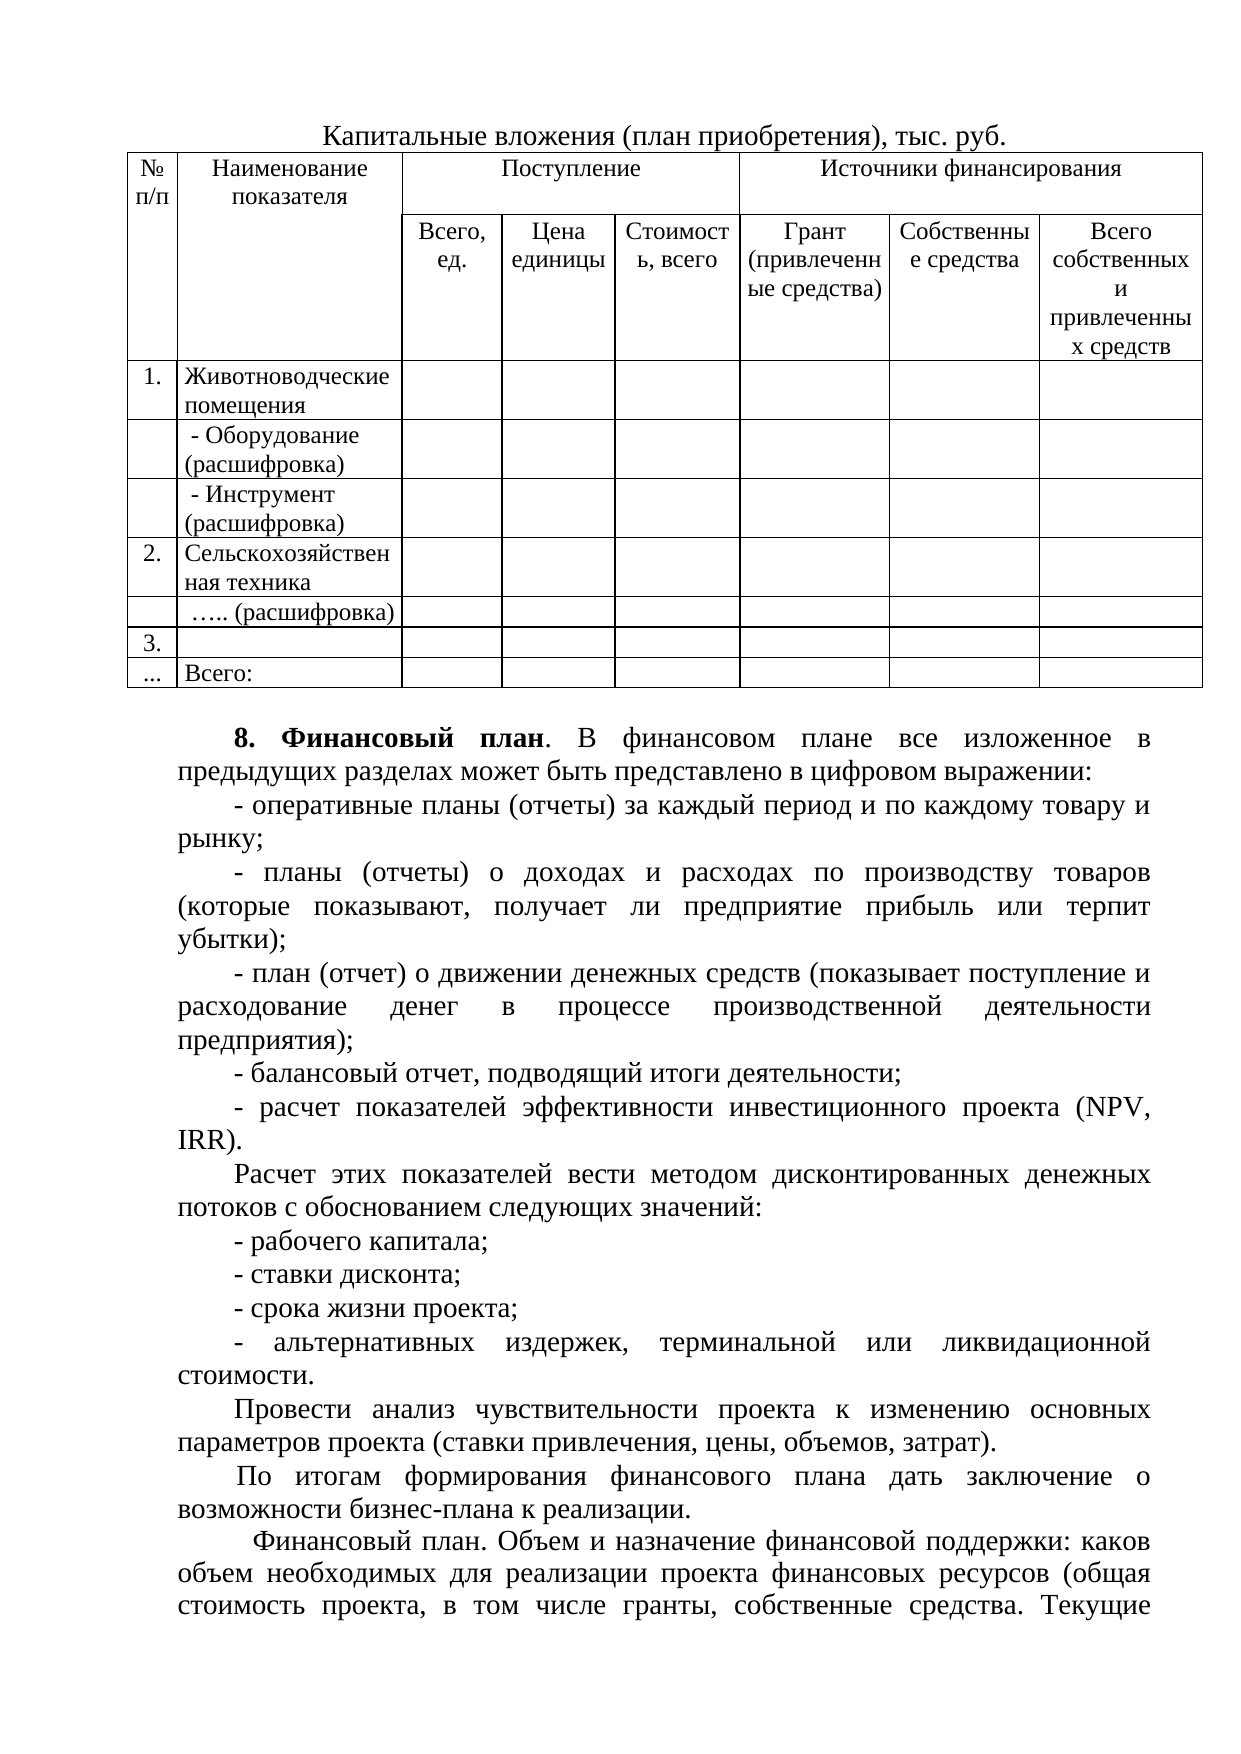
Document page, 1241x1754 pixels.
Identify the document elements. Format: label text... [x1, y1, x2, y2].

table_cell [890, 658, 1039, 687]
table_cell [178, 628, 401, 656]
table_cell [616, 628, 739, 656]
table_cell [403, 420, 501, 478]
table_cell [616, 538, 739, 596]
table_cell [741, 479, 889, 537]
table_cell [741, 628, 889, 656]
table_cell [128, 597, 176, 626]
table_cell [890, 538, 1039, 596]
table_cell [1040, 361, 1202, 418]
text - рабочего капитала; [177, 1223, 1152, 1257]
table_cell [616, 658, 739, 687]
table_cell [128, 479, 176, 537]
table_cell Всего, ед. [403, 215, 501, 359]
table_cell [616, 420, 739, 478]
table_cell [741, 597, 889, 626]
table_cell Собственные средства [890, 215, 1039, 359]
table_cell [890, 628, 1039, 656]
table_cell [1040, 628, 1202, 656]
table_cell [1040, 538, 1202, 596]
text - план (отчет) о движении денежных средств (показывает поступление и расходование денег в процессе производственной деятельности предприятия); [177, 955, 1152, 1055]
table_cell Сельскохозяйственная техника [178, 538, 401, 596]
table_cell Всего: [178, 658, 401, 687]
table_cell ... [128, 658, 176, 687]
table_cell [890, 479, 1039, 537]
text - расчет показателей эффективности инвестиционного проекта (NPV, IRR). [177, 1089, 1152, 1156]
text Провести анализ чувствительности проекта к изменению основных параметров проекта (ставки привлечения, цены, объемов, затрат). [177, 1391, 1152, 1458]
table_cell [741, 361, 889, 418]
table_cell [403, 597, 501, 626]
text - срока жизни проекта; [177, 1290, 1152, 1324]
table_cell Всего собственных и привлеченных средств [1040, 215, 1202, 359]
table_cell - Оборудование (расшифровка) [178, 420, 401, 478]
table_cell Стоимость, всего [616, 215, 739, 359]
table_cell [503, 597, 614, 626]
table_header Источники финансирования [740, 153, 1202, 214]
table_cell [1040, 658, 1202, 687]
table_cell [890, 361, 1039, 418]
table_cell [741, 658, 889, 687]
table_cell [403, 538, 501, 596]
table_cell [616, 597, 739, 626]
text - планы (отчеты) о доходах и расходах по производству товаров (которые показывают, получает ли предприятие прибыль или терпит убытки); [177, 854, 1152, 955]
table_cell [503, 361, 614, 418]
table_cell Животноводческие помещения [178, 361, 401, 418]
table_cell [503, 420, 614, 478]
text - оперативные планы (отчеты) за каждый период и по каждому товару и рынку; [177, 787, 1152, 854]
table_cell [741, 538, 889, 596]
table_cell - Инструмент (расшифровка) [178, 479, 401, 537]
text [177, 1525, 1152, 1621]
text - альтернативных издержек, терминальной или ликвидационной стоимости. [177, 1324, 1152, 1391]
table_cell 1. [128, 361, 176, 418]
text - балансовый отчет, подводящий итоги деятельности; [177, 1055, 1152, 1089]
table_cell [503, 628, 614, 656]
table_cell [1040, 420, 1202, 478]
table_cell [403, 628, 501, 656]
table_header № п/п [128, 153, 177, 359]
table_cell [1040, 597, 1202, 626]
table_cell Грант (привлеченные средства) [741, 215, 889, 359]
table_cell [403, 361, 501, 418]
table_cell ….. (расшифровка) [178, 597, 401, 626]
table_cell [403, 658, 501, 687]
text Капитальные вложения (план приобретения), тыс. руб. [177, 118, 1152, 152]
table_cell Цена единицы [503, 215, 614, 359]
table_header Поступление [403, 153, 739, 214]
text - ставки дисконта; [177, 1257, 1152, 1290]
table_cell 2. [128, 538, 176, 596]
table_cell [503, 538, 614, 596]
table_header Наименование показателя [178, 153, 402, 359]
table_cell [616, 479, 739, 537]
text По итогам формирования финансового плана дать заключение о возможности бизнес-плана к реализации. [177, 1458, 1152, 1525]
table_cell [890, 420, 1039, 478]
table_cell [1040, 479, 1202, 537]
table_cell [890, 597, 1039, 626]
table_cell [503, 479, 614, 537]
table_cell [128, 420, 176, 478]
table_cell [741, 420, 889, 478]
table_cell [403, 479, 501, 537]
table_cell [616, 361, 739, 418]
text 8. Финансовый план. В финансовом плане все изложенное в предыдущих разделах может быть представлено в цифровом выражении: [177, 720, 1152, 787]
text Расчет этих показателей вести методом дисконтированных денежных потоков с обоснованием следующих значений: [177, 1156, 1152, 1223]
table_cell [503, 658, 614, 687]
table_cell 3. [128, 628, 176, 656]
